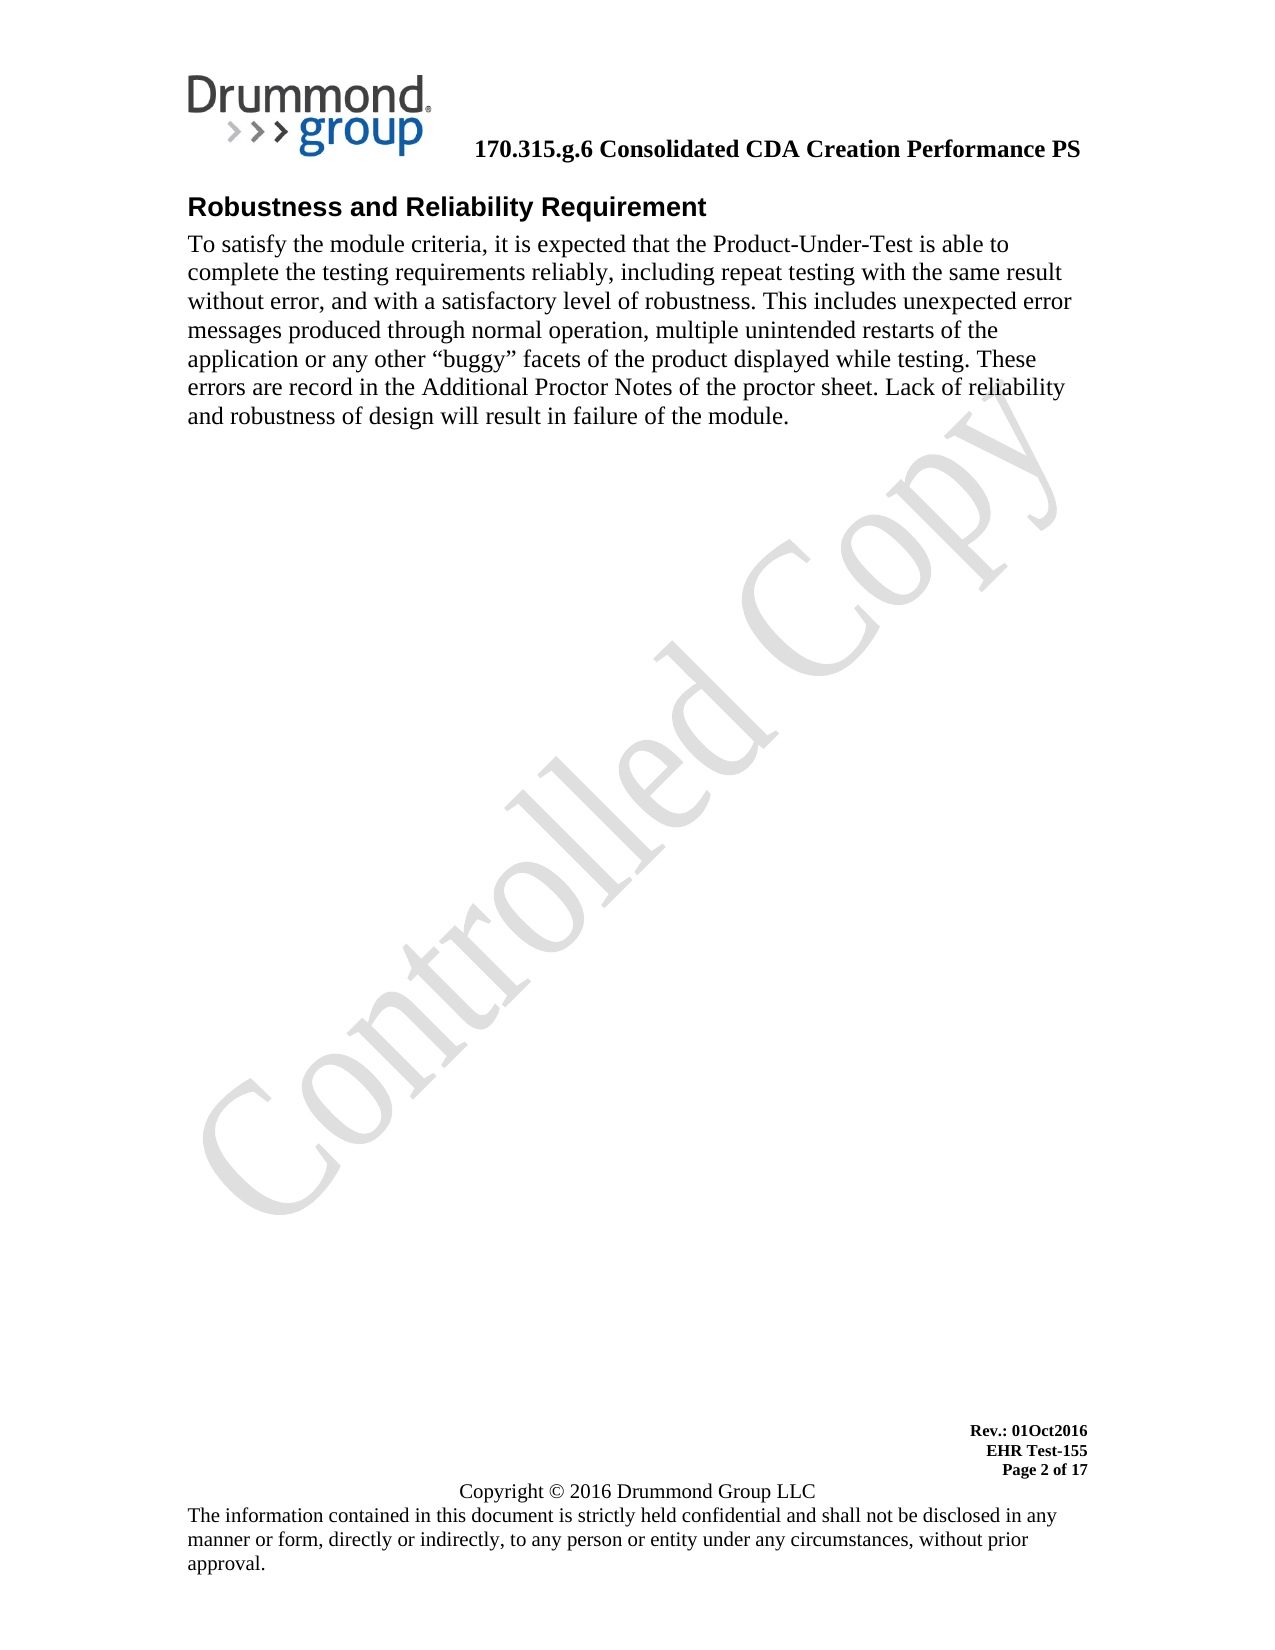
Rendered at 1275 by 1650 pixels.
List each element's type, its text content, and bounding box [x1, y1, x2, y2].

text To satisfy the module criteria, it is expected that the Product-Under-Test is able to complete the testing requirements reliably, including repeat testing with the same result without error, and with a satisfactory level of robustness. This includes unexpected error messages produced through normal operation, multiple unintended restarts of the application or any other “buggy” facets of the product displayed while testing. These errors are record in the Additional Proctor Notes of the proctor sheet. Lack of reliability and robustness of design will result in failure of the module. [187, 229, 1087, 430]
subtitle Robustness and Reliability Requirement [187, 191, 1087, 222]
picture [187, 75, 433, 157]
